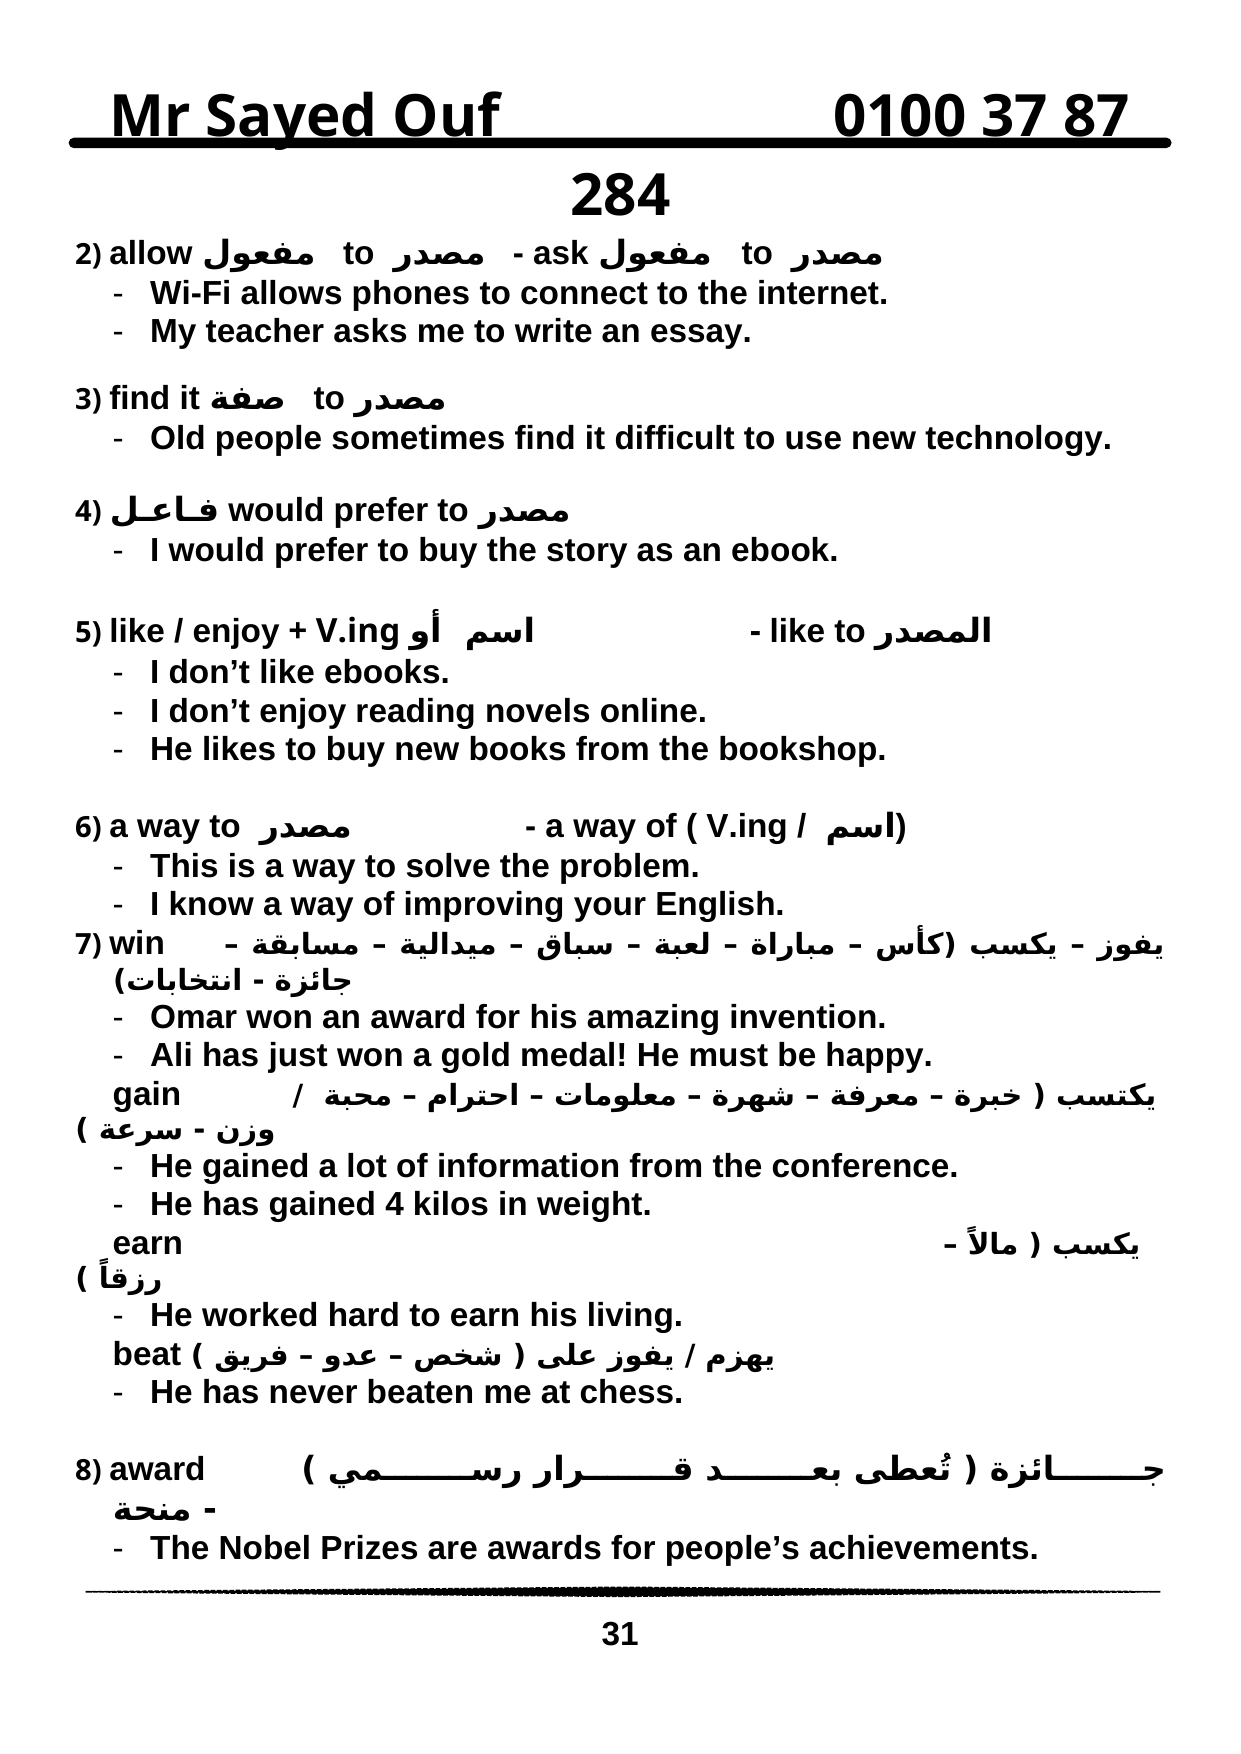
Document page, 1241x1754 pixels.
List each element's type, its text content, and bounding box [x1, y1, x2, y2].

list فـاعـل would prefer to مصدر [75, 490, 1165, 530]
list a way to مصدر - a way of ( V.ing / اسم) [75, 806, 1165, 846]
list He worked hard to earn his living. [112, 1295, 1165, 1334]
list I don’t enjoy reading novels online. [112, 691, 1165, 729]
list Old people sometimes find it difficult to use new technology. [112, 418, 1165, 457]
list He has gained 4 kilos in weight. [112, 1184, 1165, 1223]
list The Nobel Prizes are awards for people’s achievements. [112, 1528, 1165, 1566]
text earn يكسب ( مالاً – رزقاً ) [75, 1223, 1165, 1295]
list My teacher asks me to write an essay. [112, 311, 1165, 349]
list He likes to buy new books from the bookshop. [112, 729, 1165, 768]
list Wi-Fi allows phones to connect to the internet. [112, 273, 1165, 311]
list Omar won an award for his amazing invention. [112, 997, 1165, 1035]
list I know a way of improving your English. [112, 884, 1165, 923]
list I would prefer to buy the story as an ebook. [112, 530, 1165, 568]
list He has never beaten me at chess. [112, 1372, 1165, 1411]
list allow مفعول to مصدر - ask مفعول to مصدر [75, 233, 1165, 273]
list I don’t like ebooks. [112, 652, 1165, 691]
list like / enjoy + V.ing اسم أو - like to المصدر [75, 607, 1165, 652]
text beat يهزم / يفوز على ( شخص – عدو – فريق ) [75, 1334, 1165, 1372]
list This is a way to solve the problem. [112, 846, 1165, 884]
list award جائزة ( تُعطى بعد قرار رسمي ) - منحة [75, 1449, 1165, 1528]
list find it صفة to مصدر [75, 378, 1165, 418]
list Ali has just won a gold medal! He must be happy. [112, 1035, 1165, 1074]
list win يفوز – يكسب (كأس – مباراة – لعبة – سباق – ميدالية – مسابقة – جائزة - انتخابات) [75, 923, 1165, 997]
text gain يكتسب ( خبرة – معرفة – شهرة – معلومات – احترام – محبة / وزن - سرعة ) [75, 1074, 1165, 1146]
list He gained a lot of information from the conference. [112, 1146, 1165, 1184]
